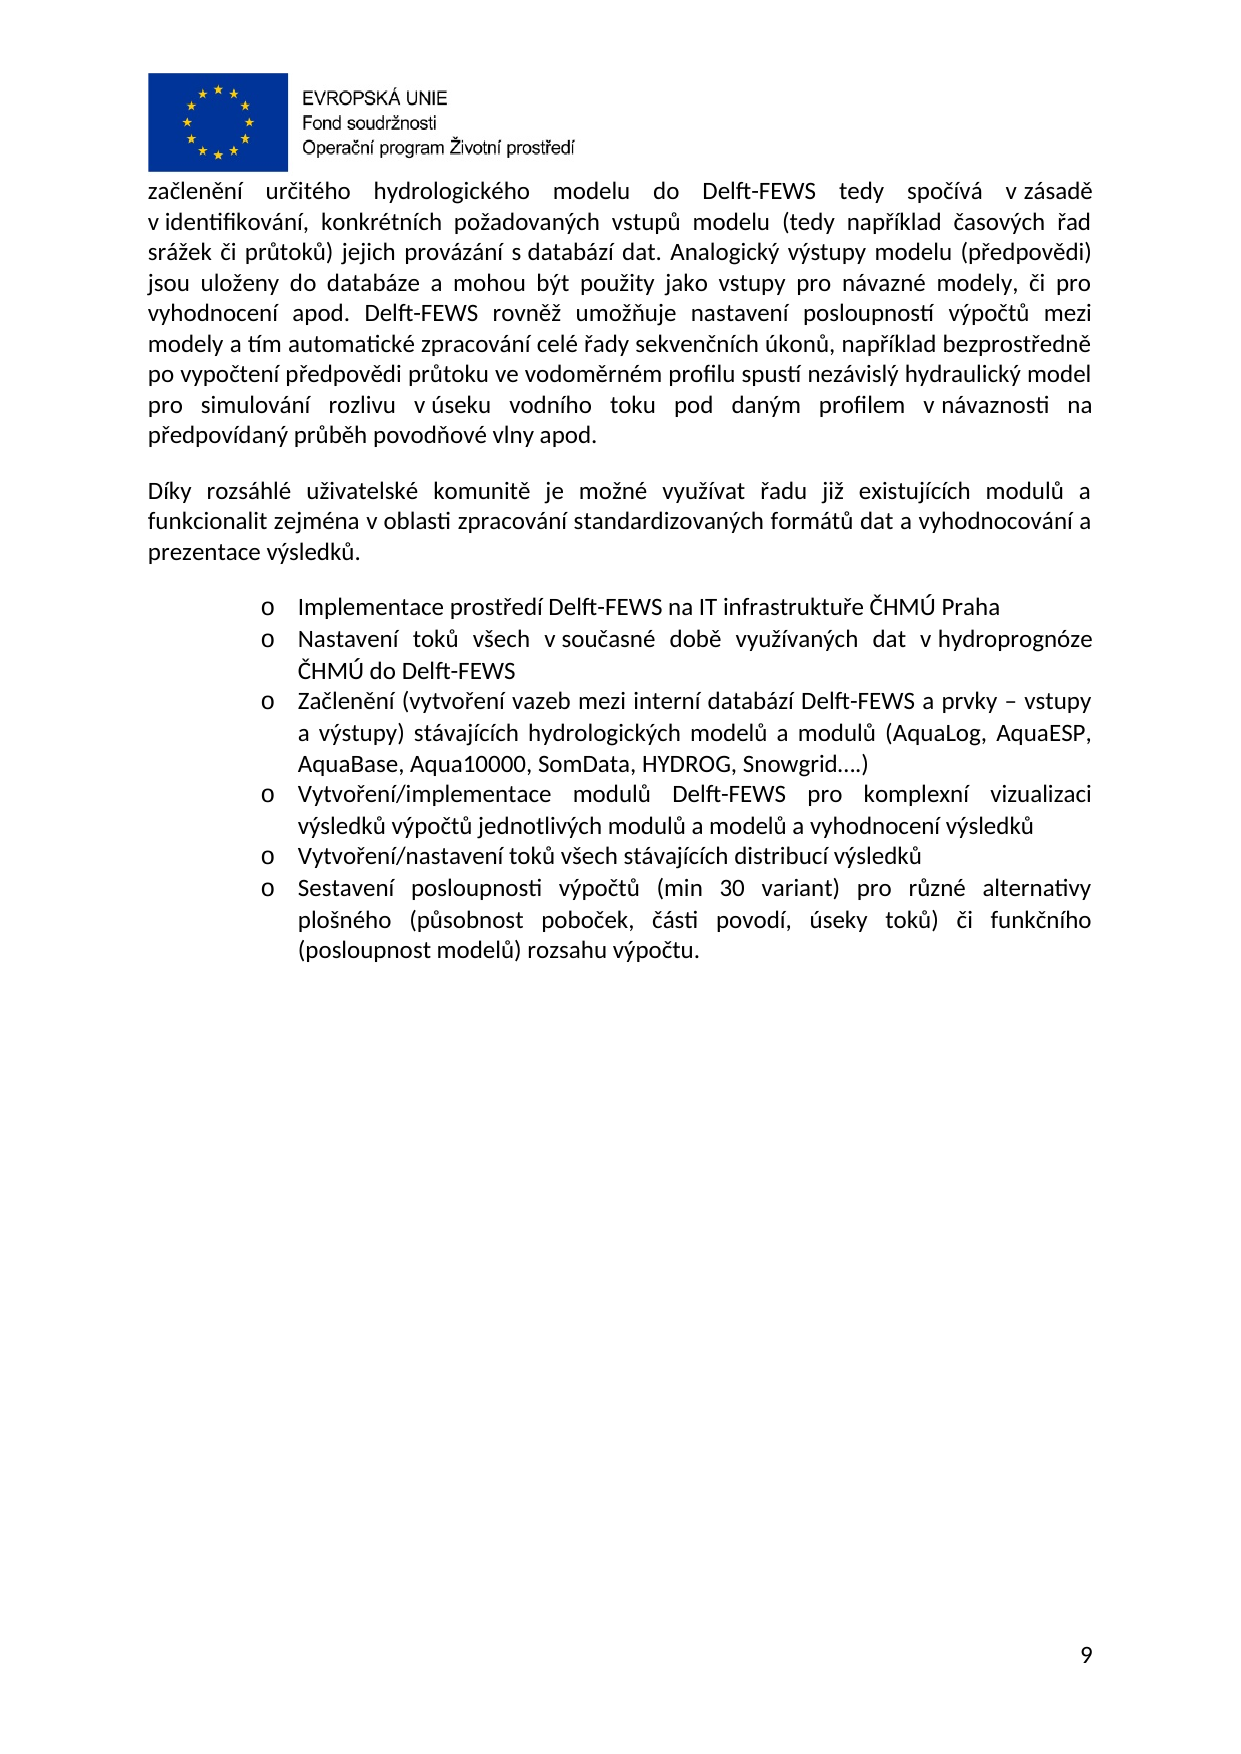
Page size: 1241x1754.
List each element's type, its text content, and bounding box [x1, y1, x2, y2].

picture [147, 73, 586, 176]
list Začlenění (vytvoření vazeb mezi interní databází Delft-FEWS a prvky – vstupy a výstupy) stávajících hydrologických modelů a modulů (AquaLog, AquaESP, AquaBase, Aqua10000, SomData, HYDROG, Snowgrid….) [260, 685, 1093, 778]
list Vytvoření/nastavení toků všech stávajících distribucí výsledků [260, 841, 1093, 872]
list Vytvoření/implementace modulů Delft-FEWS pro komplexní vizualizaci výsledků výpočtů jednotlivých modulů a modelů a vyhodnocení výsledků [260, 778, 1093, 841]
list Implementace prostředí Delft-FEWS na IT infrastruktuře ČHMÚ Praha [260, 591, 1093, 623]
text Díky rozsáhlé uživatelské komunitě je možné využívat řadu již existujících modulů a funkcionalit zejména v oblasti zpracování standardizovaných formátů dat a vyhodnocování a prezentace výsledků. [148, 475, 1093, 566]
list Sestavení posloupnosti výpočtů (min 30 variant) pro různé alternativy plošného (působnost poboček, části povodí, úseky toků) či funkčního (posloupnost modelů) rozsahu výpočtu. [260, 872, 1093, 965]
list Nastavení toků všech v současné době využívaných dat v hydroprognóze ČHMÚ do Delft-FEWS [260, 623, 1093, 685]
